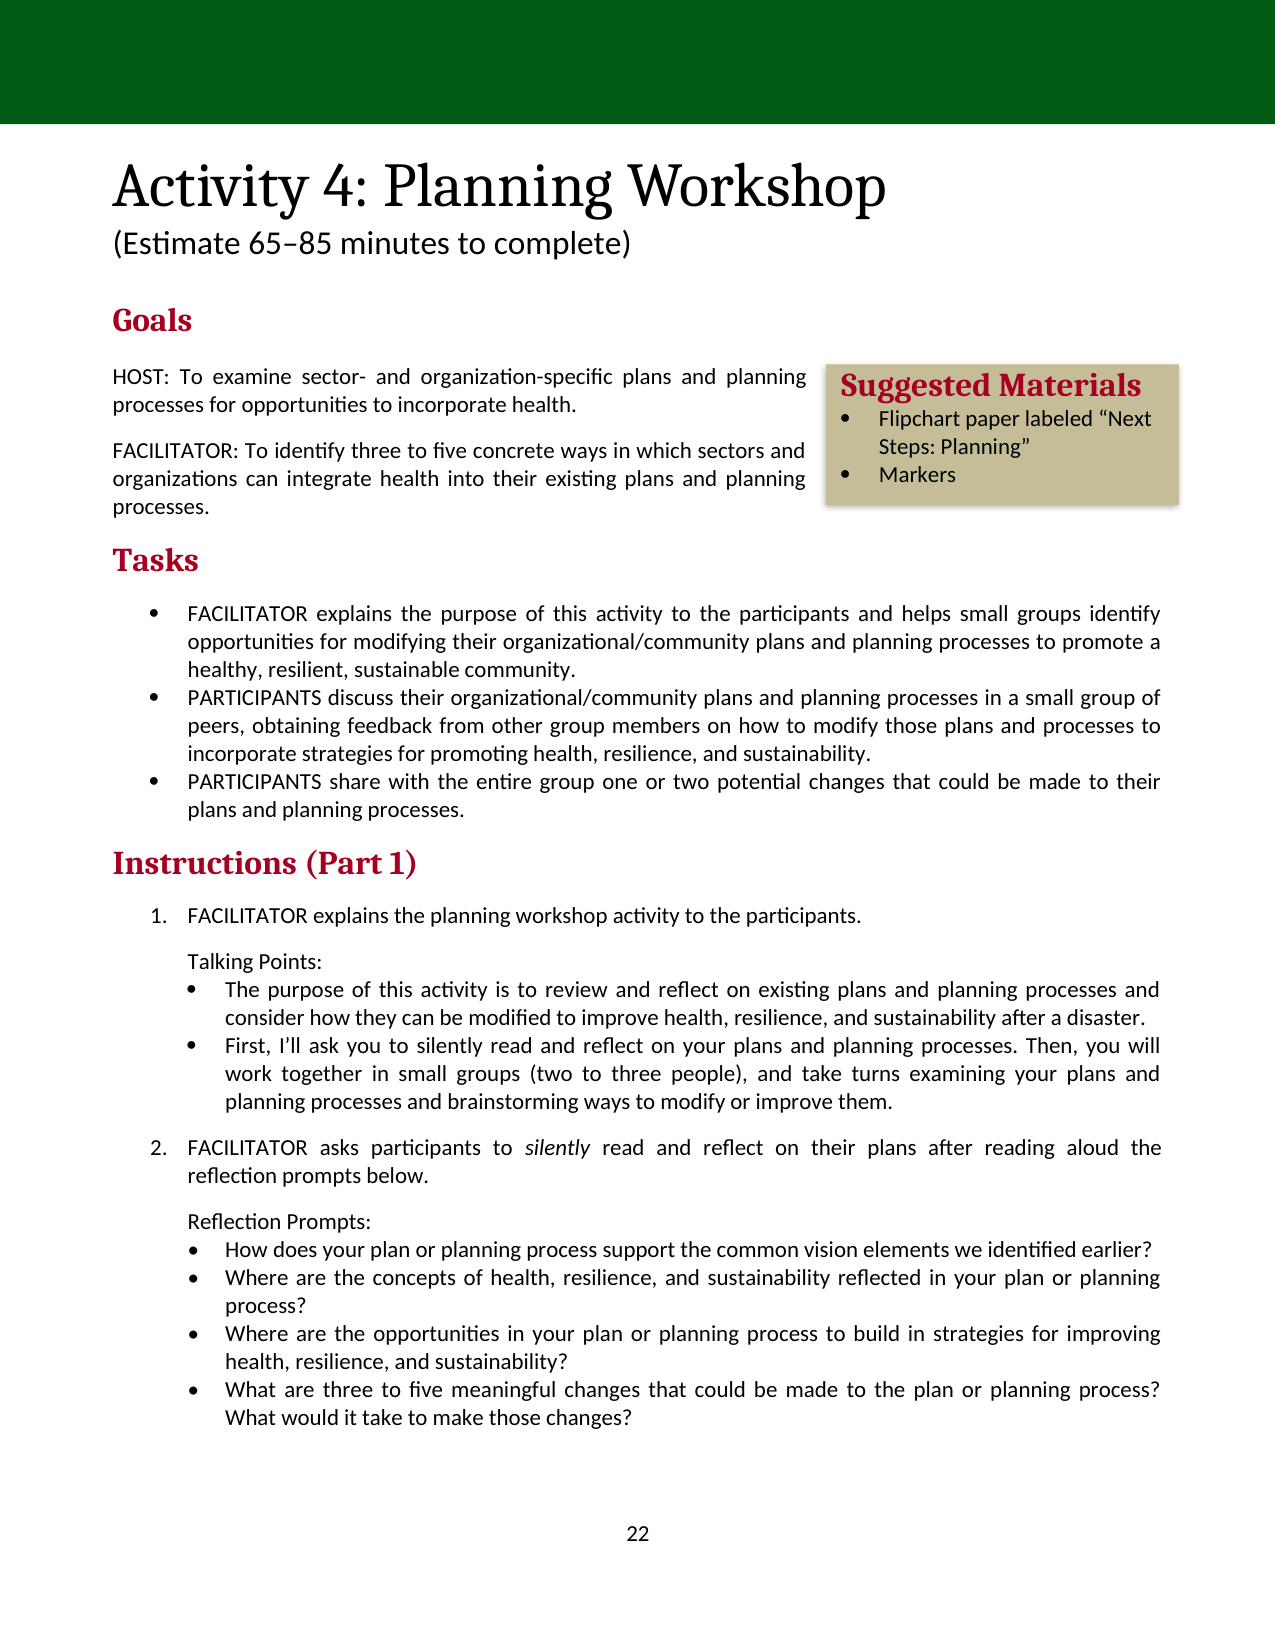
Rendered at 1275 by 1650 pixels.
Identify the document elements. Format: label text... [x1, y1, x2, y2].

list FACILITATOR asks participants to silently read and reflect on their plans after reading aloud the reflection prompts below. [150, 1133, 1162, 1189]
list HOST: To examine sector- and organization-specific plans and planning processes for opportunities to incorporate health. [112, 362, 831, 418]
list Where are the opportunities in your plan or planning process to build in strategies for improving health, resilience, and sustainability? [187, 1319, 1162, 1375]
list PARTICIPANTS share with the entire group one or two potential changes that could be made to their plans and planning processes. [150, 767, 1162, 823]
list PARTICIPANTS discuss their organizational/community plans and planning processes in a small group of peers, obtaining feedback from other group members on how to modify those plans and processes to incorporate strategies for promoting health, resilience, and sustainability. [150, 683, 1162, 767]
subtitle Instructions (Part 1) [112, 844, 1162, 883]
text Activity 4: Planning Workshop [112, 150, 1162, 222]
list FACILITATOR explains the planning workshop activity to the participants. [150, 902, 1162, 929]
list FACILITATOR explains the purpose of this activity to the participants and helps small groups identify opportunities for modifying their organizational/community plans and planning processes to promote a healthy, resilient, sustainable community. [150, 599, 1162, 683]
list First, I’ll ask you to silently read and reflect on your plans and planning processes. Then, you will work together in small groups (two to three people), and take turns examining your plans and planning processes and brainstorming ways to modify or improve them. [187, 1031, 1162, 1116]
list Talking Points: [187, 947, 1162, 975]
subtitle Tasks [112, 542, 1162, 580]
list Reflection Prompts: [187, 1207, 1162, 1235]
list How does your plan or planning process support the common vision elements we identified earlier? [187, 1235, 1162, 1263]
list What are three to five meaningful changes that could be made to the plan or planning process? What would it take to make those changes? [187, 1375, 1162, 1431]
subtitle Goals [112, 301, 1162, 339]
text FACILITATOR: To identify three to five concrete ways in which sectors and organizations can integrate health into their existing plans and planning processes. [112, 436, 1162, 520]
list Where are the concepts of health, resilience, and sustainability reflected in your plan or planning process? [187, 1263, 1162, 1319]
list The purpose of this activity is to review and reflect on existing plans and planning processes and consider how they can be modified to improve health, resilience, and sustainability after a disaster. [187, 975, 1162, 1031]
subtitle (Estimate 65–85 minutes to complete) [112, 222, 1162, 263]
